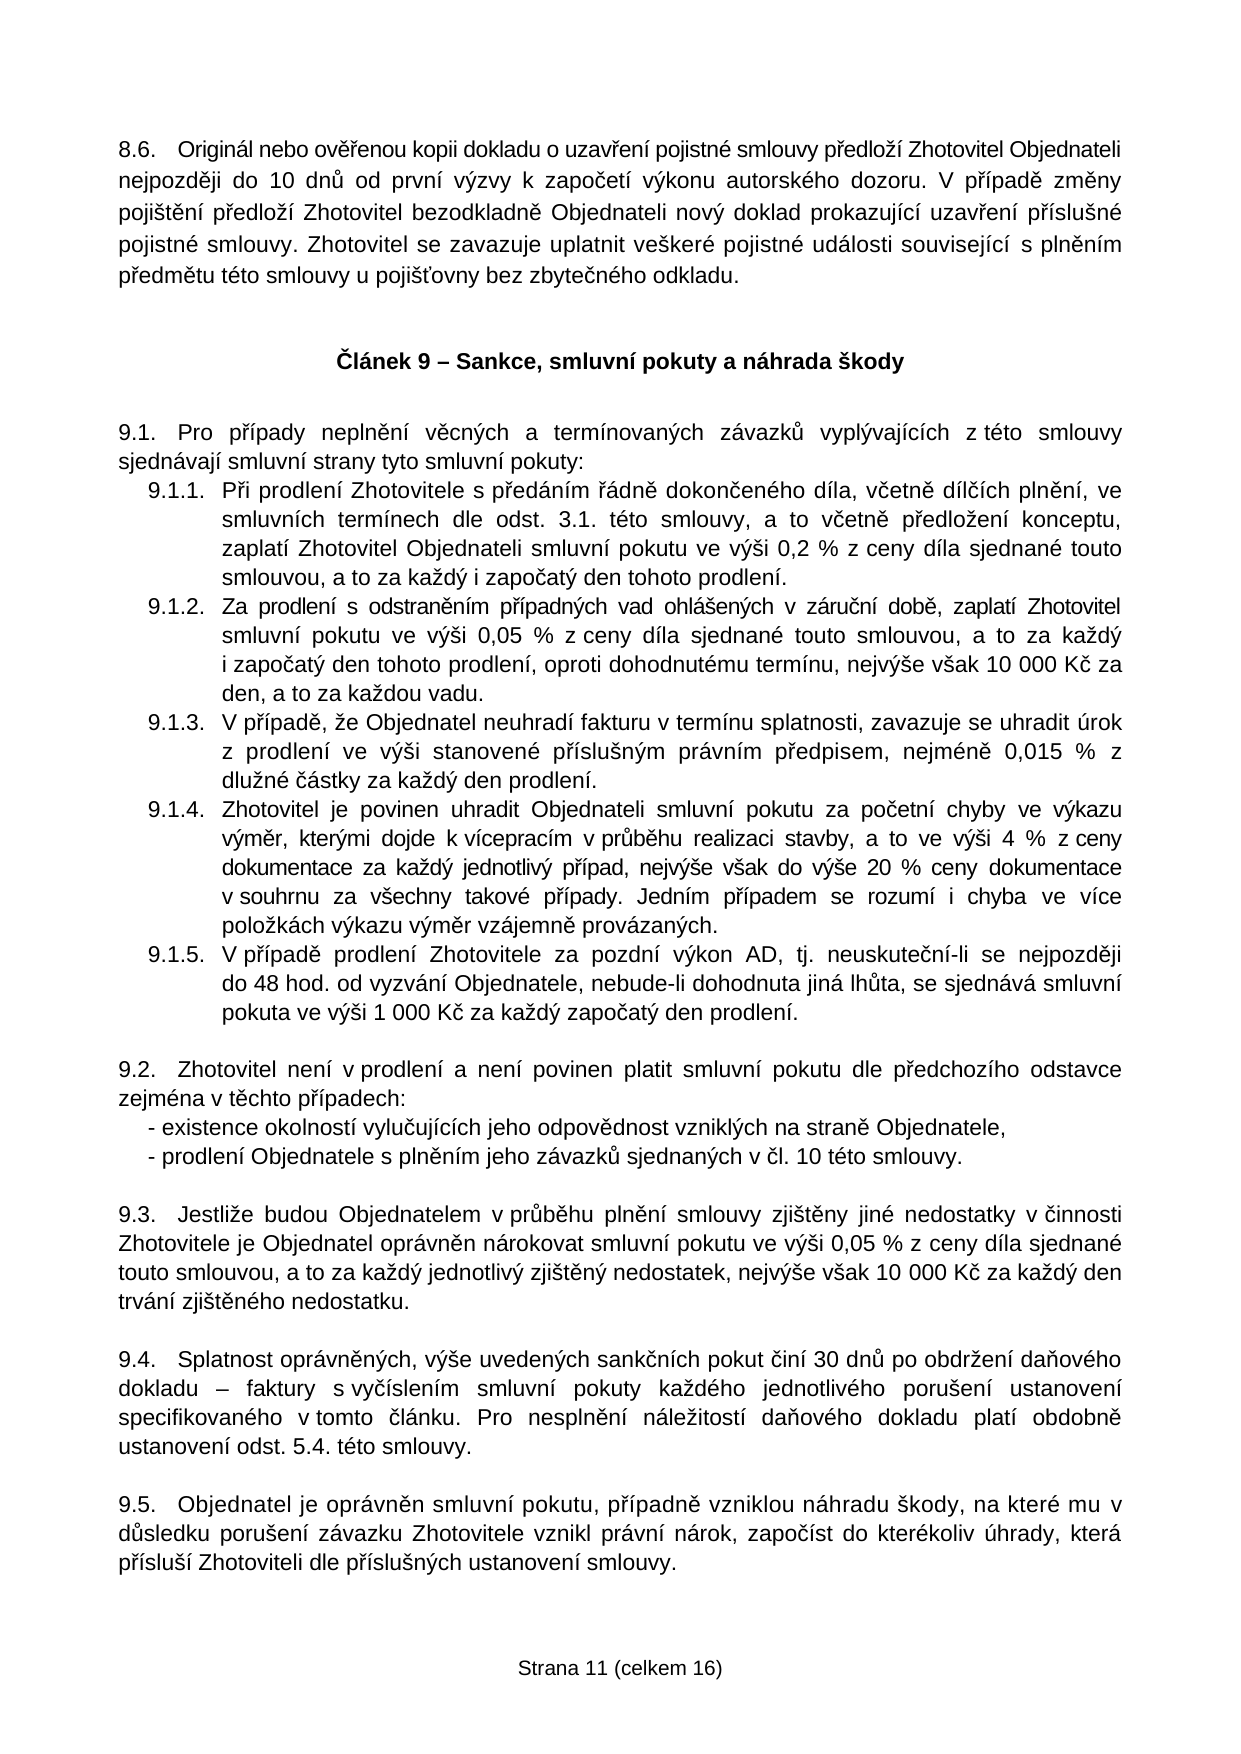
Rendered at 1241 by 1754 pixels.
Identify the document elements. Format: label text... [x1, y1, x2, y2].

text Článek 9 – Sankce, smluvní pokuty a náhrada škody [118, 348, 1122, 374]
list Splatnost oprávněných, výše uvedených sankčních pokut činí 30 dnů po obdržení daňového dokladu – faktury s vyčíslením smluvní pokuty každého jednotlivého porušení ustanovení specifikovaného v tomto článku. Pro nesplnění náležitostí daňového dokladu platí obdobně ustanovení odst. 5.4. této smlouvy. [118, 1346, 1122, 1459]
text - existence okolností vylučujících jeho odpovědnost vzniklých na straně Objednatele, [118, 1114, 1111, 1141]
list V případě prodlení Zhotovitele za pozdní výkon AD, tj. neuskuteční-li se nejpozději do 48 hod. od vyzvání Objednatele, nebude-li dohodnuta jiná lhůta, se sjednává smluvní pokuta ve výši 1 000 Kč za každý započatý den prodlení. [148, 941, 1122, 1025]
text - prodlení Objednatele s plněním jeho závazků sjednaných v čl. 10 této smlouvy. [118, 1143, 1111, 1169]
list Za prodlení s odstraněním případných vad ohlášených v záruční době, zaplatí Zhotovitel smluvní pokutu ve výši 0,05 % z ceny díla sjednané touto smlouvou, a to za každý i započatý den tohoto prodlení, oproti dohodnutému termínu, nejvýše však 10 000 Kč za den, a to za každou vadu. [148, 593, 1122, 706]
list Při prodlení Zhotovitele s předáním řádně dokončeného díla, včetně dílčích plnění, ve smluvních termínech dle odst. 3.1. této smlouvy, a to včetně předložení konceptu, zaplatí Zhotovitel Objednateli smluvní pokutu ve výši 0,2 % z ceny díla sjednané touto smlouvou, a to za každý i započatý den tohoto prodlení. [148, 477, 1122, 590]
list Jestliže budou Objednatelem v průběhu plnění smlouvy zjištěny jiné nedostatky v činnosti Zhotovitele je Objednatel oprávněn nárokovat smluvní pokutu ve výši 0,05 % z ceny díla sjednané touto smlouvou, a to za každý jednotlivý zjištěný nedostatek, nejvýše však 10 000 Kč za každý den trvání zjištěného nedostatku. [118, 1201, 1122, 1314]
list Objednatel je oprávněn smluvní pokutu, případně vzniklou náhradu škody, na které mu v důsledku porušení závazku Zhotovitele vznikl právní nárok, započíst do kterékoliv úhrady, která přísluší Zhotoviteli dle příslušných ustanovení smlouvy. [118, 1491, 1122, 1575]
list Zhotovitel není v prodlení a není povinen platit smluvní pokutu dle předchozího odstavce zejména v těchto případech: [118, 1056, 1122, 1112]
list Originál nebo ověřenou kopii dokladu o uzavření pojistné smlouvy předloží Zhotovitel Objednateli nejpozději do 10 dnů od první výzvy k započetí výkonu autorského dozoru. V případě změny pojištění předloží Zhotovitel bezodkladně Objednateli nový doklad prokazující uzavření příslušné pojistné smlouvy. Zhotovitel se zavazuje uplatnit veškeré pojistné události související s plněním předmětu této smlouvy u pojišťovny bez zbytečného odkladu. [118, 136, 1122, 288]
list V případě, že Objednatel neuhradí fakturu v termínu splatnosti, zavazuje se uhradit úrok z prodlení ve výši stanovené příslušným právním předpisem, nejméně 0,015 % z dlužné částky za každý den prodlení. [148, 709, 1122, 793]
list Pro případy neplnění věcných a termínovaných závazků vyplývajících z této smlouvy sjednávají smluvní strany tyto smluvní pokuty: [118, 419, 1122, 474]
list Zhotovitel je povinen uhradit Objednateli smluvní pokutu za početní chyby ve výkazu výměr, kterými dojde k vícepracím v průběhu realizaci stavby, a to ve výši 4 % z ceny dokumentace za každý jednotlivý případ, nejvýše však do výše 20 % ceny dokumentace v souhrnu za všechny takové případy. Jedním případem se rozumí i chyba ve více položkách výkazu výměr vzájemně provázaných. [148, 796, 1122, 938]
